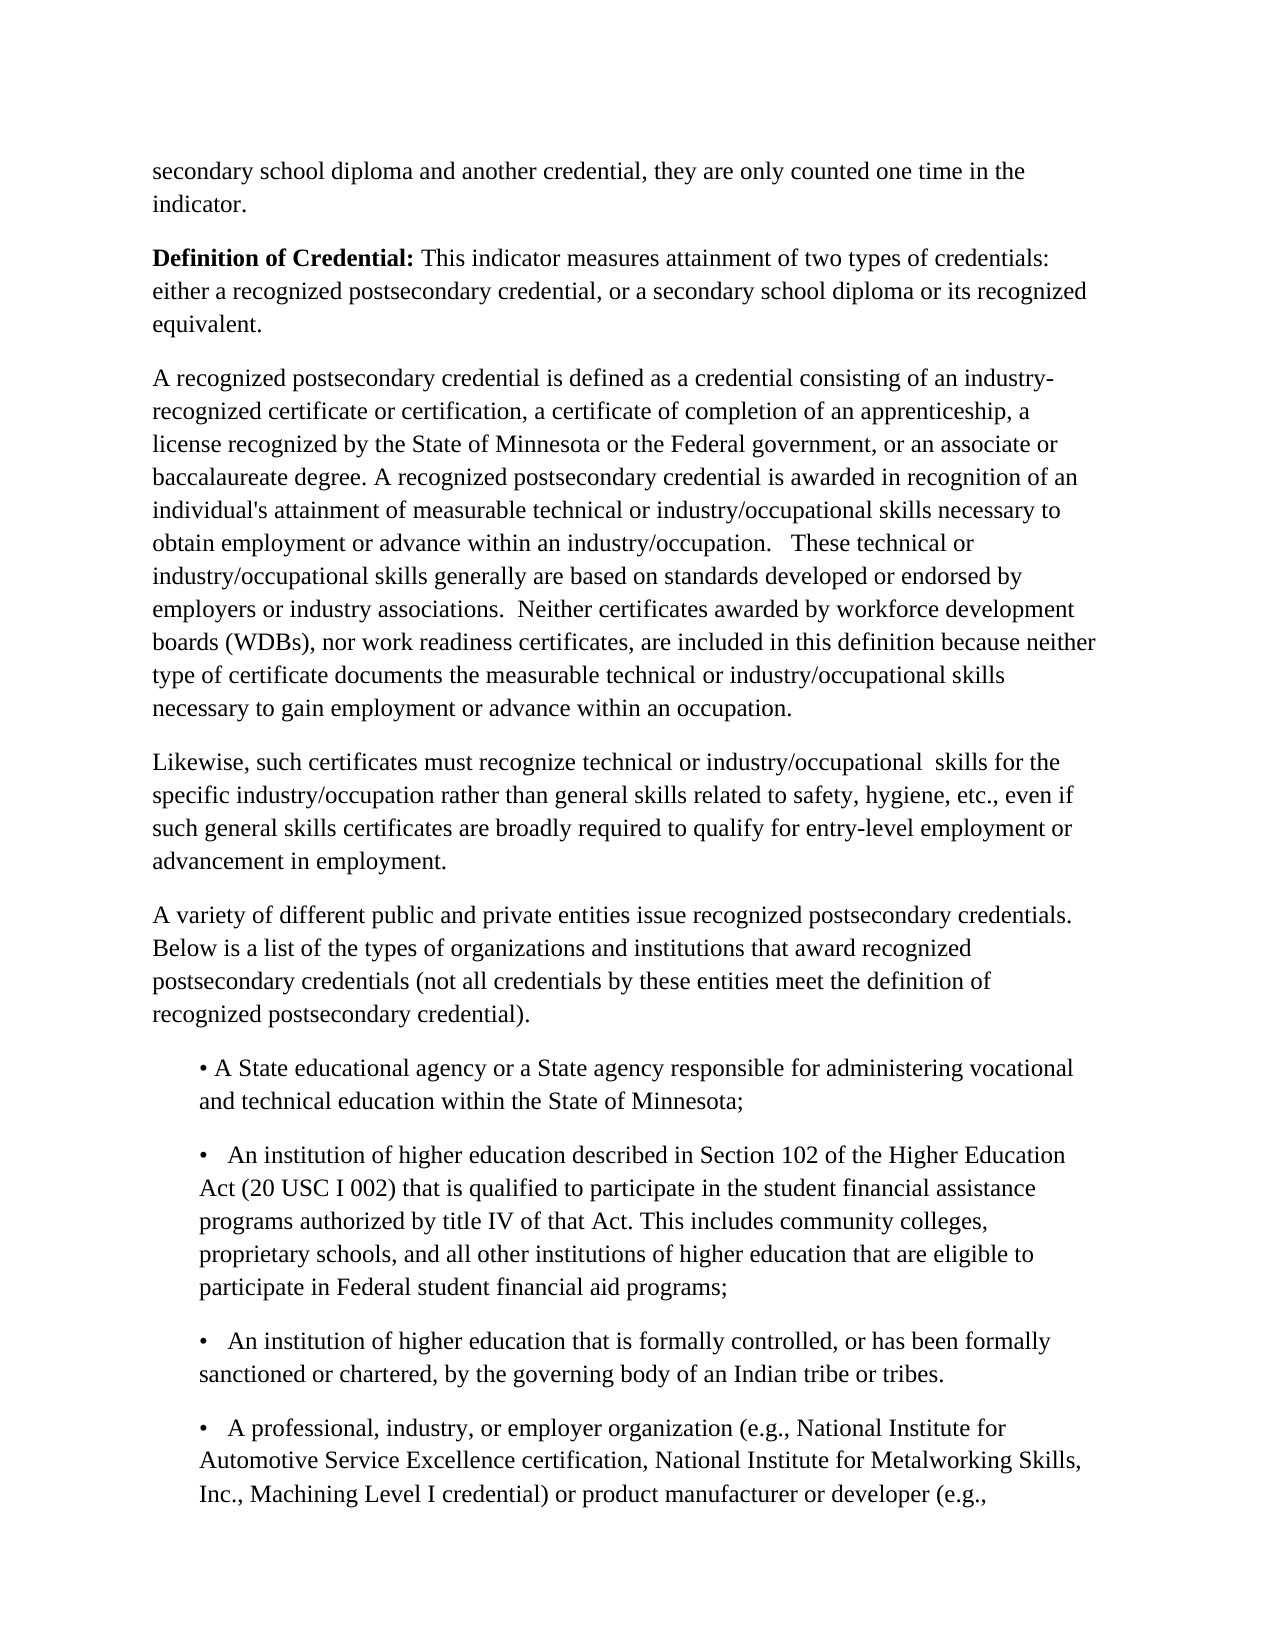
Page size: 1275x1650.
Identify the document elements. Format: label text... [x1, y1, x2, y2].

text Definition of Credential: This indicator measures attainment of two types of credentials: either a recognized postsecondary credential, or a secondary school diploma or its recognized equivalent. [152, 243, 1102, 338]
text • An institution of higher education described in Section 102 of the Higher Education Act (20 USC I 002) that is qualified to participate in the student financial assistance programs authorized by title IV of that Act. This includes community colleges, proprietary schools, and all other institutions of higher education that are eligible to participate in Federal student financial aid programs; [199, 1140, 1102, 1301]
text • An institution of higher education that is formally controlled, or has been formally sanctioned or chartered, by the governing body of an Indian tribe or tribes. [199, 1326, 1102, 1387]
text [152, 156, 1102, 218]
text Likewise, such certificates must recognize technical or industry/occupational skills for the specific industry/occupation rather than general skills related to safety, hygiene, etc., even if such general skills certificates are broadly required to qualify for entry-level employment or advancement in employment. [152, 747, 1102, 875]
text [199, 1413, 1102, 1507]
text A variety of different public and private entities issue recognized postsecondary credentials. Below is a list of the types of organizations and institutions that award recognized postsecondary credentials (not all credentials by these entities meet the definition of recognized postsecondary credential). [152, 900, 1102, 1028]
text • A State educational agency or a State agency responsible for administering vocational and technical education within the State of Minnesota; [199, 1053, 1102, 1115]
text A recognized postsecondary credential is defined as a credential consisting of an industry-recognized certificate or certification, a certificate of completion of an apprenticeship, a license recognized by the State of Minnesota or the Federal government, or an associate or baccalaureate degree. A recognized postsecondary credential is awarded in recognition of an individual's attainment of measurable technical or industry/occupational skills necessary to obtain employment or advance within an industry/occupation. These technical or industry/occupational skills generally are based on standards developed or endorsed by employers or industry associations. Neither certificates awarded by workforce development boards (WDBs), nor work readiness certificates, are included in this definition because neither type of certificate documents the measurable technical or industry/occupational skills necessary to gain employment or advance within an occupation. [152, 363, 1102, 722]
